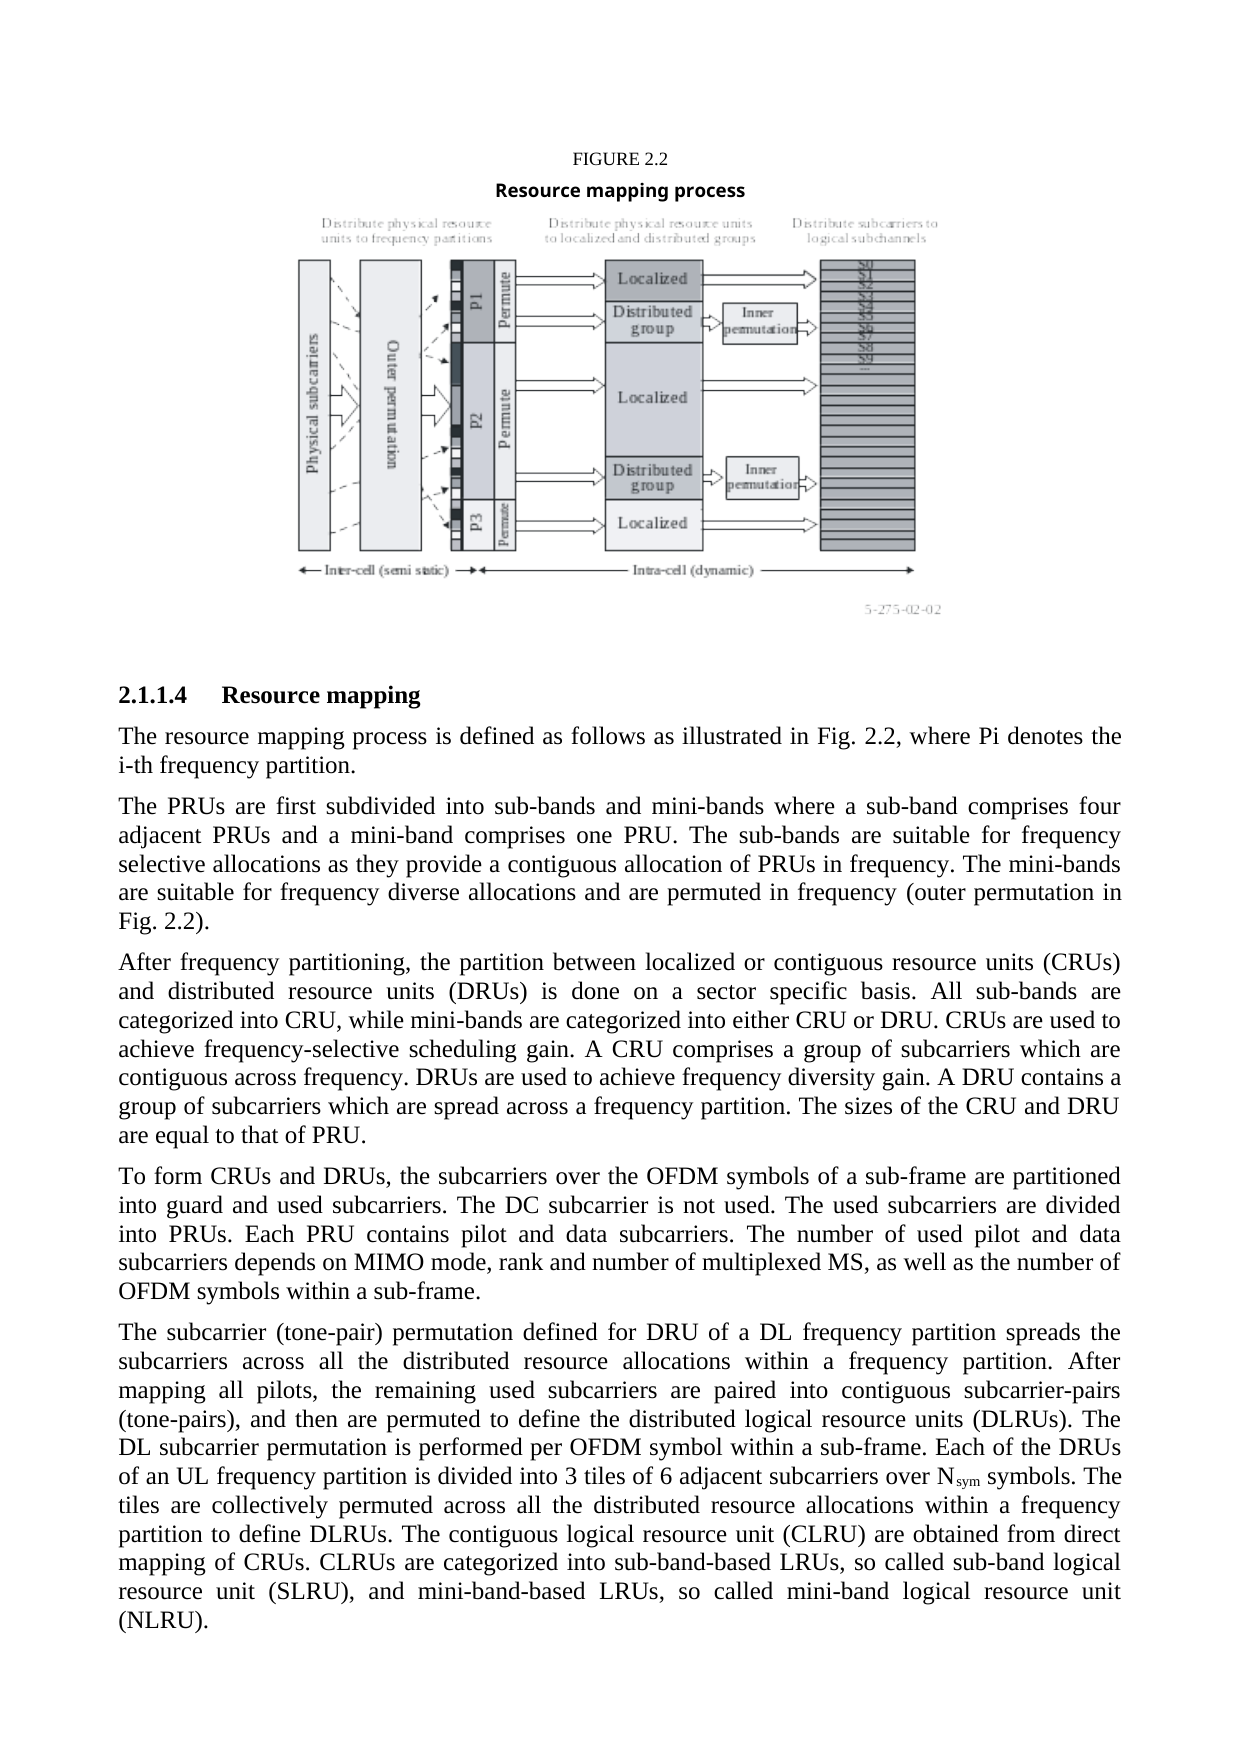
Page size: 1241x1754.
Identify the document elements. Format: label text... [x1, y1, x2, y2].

text The PRUs are first subdivided into sub-bands and mini-bands where a sub-band comprises four adjacent PRUs and a mini-band comprises one PRU. The sub-bands are suitable for frequency selective allocations as they provide a contiguous allocation of PRUs in frequency. The mini-bands are suitable for frequency diverse allocations and are permuted in frequency (outer permutation in Fig. 2.2). [118, 791, 1122, 935]
text After frequency partitioning, the partition between localized or contiguous resource units (CRUs) and distributed resource units (DRUs) is done on a sector specific basis. All sub-bands are categorized into CRU, while mini-bands are categorized into either CRU or DRU. CRUs are used to achieve frequency-selective scheduling gain. A CRU comprises a group of subcarriers which are contiguous across frequency. DRUs are used to achieve frequency diversity gain. A DRU contains a group of subcarriers which are spread across a frequency partition. The sizes of the CRU and DRU are equal to that of PRU. [118, 947, 1122, 1149]
text Figure 2.2 [118, 148, 1122, 169]
text The subcarrier (tone-pair) permutation defined for DRU of a DL frequency partition spreads the subcarriers across all the distributed resource allocations within a frequency partition. After mapping all pilots, the remaining used subcarriers are paired into contiguous subcarrier-pairs (tone-pairs), and then are permuted to define the distributed logical resource units (DLRUs). The DL subcarrier permutation is performed per OFDM symbol within a sub-frame. Each of the DRUs of an UL frequency partition is divided into 3 tiles of 6 adjacent subcarriers over Nsym symbols. The tiles are collectively permuted across all the distributed resource allocations within a frequency partition to define DLRUs. The contiguous logical resource unit (CLRU) are obtained from direct mapping of CRUs. CLRUs are categorized into sub-band-based LRUs, so called sub-band logical resource unit (SLRU), and mini-band-based LRUs, so called mini-band logical resource unit (NLRU). [118, 1317, 1122, 1634]
text To form CRUs and DRUs, the subcarriers over the OFDM symbols of a sub-frame are partitioned into guard and used subcarriers. The DC subcarrier is not used. The used subcarriers are divided into PRUs. Each PRU contains pilot and data subcarriers. The number of used pilot and data subcarriers depends on MIMO mode, rank and number of multiplexed MS, as well as the number of OFDM symbols within a sub-frame. [118, 1161, 1122, 1305]
subtitle 2.1.1.4 Resource mapping [118, 680, 1122, 709]
text The resource mapping process is defined as follows as illustrated in Fig. 2.2, where Pi denotes the i-th frequency partition. [118, 721, 1122, 779]
title Resource mapping process [118, 178, 1122, 203]
